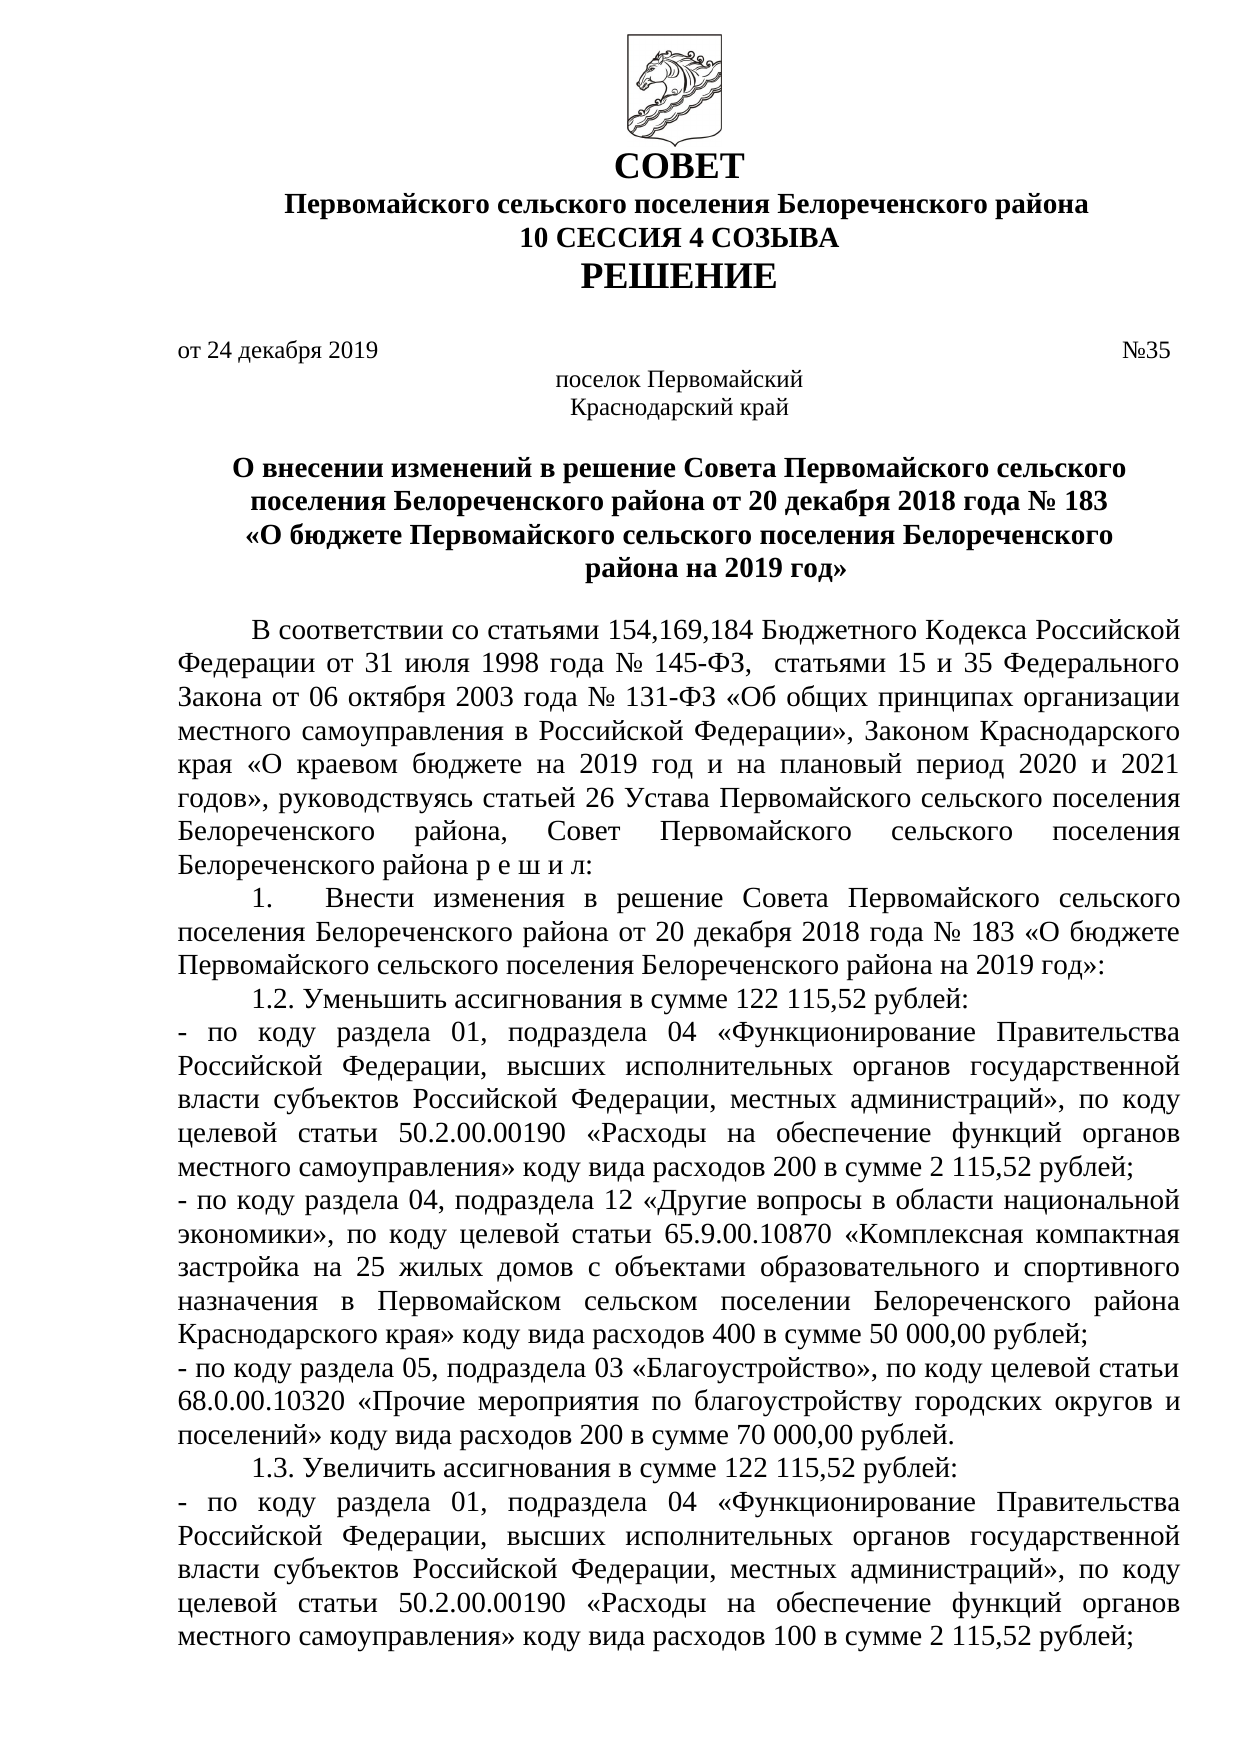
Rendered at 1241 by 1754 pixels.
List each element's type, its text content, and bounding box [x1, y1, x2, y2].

subtitle 1.2. Уменьшить ассигнования в сумме 122 115,52 рублей: [177, 981, 1181, 1014]
subtitle Внести изменения в решение Совета Первомайского сельского поселения Белореченского района от 20 декабря 2018 года № 183 «О бюджете Первомайского сельского поселения Белореченского района на 2019 год»: [177, 880, 1181, 981]
text Краснодарский край [177, 392, 1181, 421]
text от 24 декабря 2019 №35 [177, 335, 1181, 364]
text РЕШЕНИЕ [177, 253, 1181, 297]
picture [627, 34, 722, 147]
text 10 СЕССИЯ 4 СОЗЫВА [177, 220, 1181, 253]
text СОВЕТ [177, 143, 1181, 186]
text Первомайского сельского поселения Белореченского района [177, 186, 1181, 220]
text поселок Первомайский [177, 364, 1181, 392]
text 1.3. Увеличить ассигнования в сумме 122 115,52 рублей: [177, 1451, 1181, 1484]
text - по коду раздела 04, подраздела 12 «Другие вопросы в области национальной экономики», по коду целевой статьи 65.9.00.10870 «Комплексная компактная застройка на 25 жилых домов с объектами образовательного и спортивного назначения в Первомайском сельском поселении Белореченского района Краснодарского края» коду вида расходов 400 в сумме 50 000,00 рублей; [177, 1182, 1181, 1350]
subtitle района на 2019 год» [177, 551, 1181, 584]
subtitle В соответствии со статьями 154,169,184 Бюджетного Кодекса Российской Федерации от 31 июля 1998 года № 145-ФЗ, статьями 15 и 35 Федерального Закона от 06 октября 2003 года № 131-ФЗ «Об общих принципах организации местного самоуправления в Российской Федерации», Законом Краснодарского края «О краевом бюджете на 2019 год и на плановый период 2020 и 2021 годов», руководствуясь статьей 26 Устава Первомайского сельского поселения Белореченского района, Совет Первомайского сельского поселения Белореченского района р е ш и л: [177, 612, 1181, 880]
subtitle «О бюджете Первомайского сельского поселения Белореченского [177, 517, 1181, 551]
text - по коду раздела 01, подраздела 04 «Функционирование Правительства Российской Федерации, высших исполнительных органов государственной власти субъектов Российской Федерации, местных администраций», по коду целевой статьи 50.2.00.00190 «Расходы на обеспечение функций органов местного самоуправления» коду вида расходов 200 в сумме 2 115,52 рублей; [177, 1014, 1181, 1182]
text - по коду раздела 05, подраздела 03 «Благоустройство», по коду целевой статьи 68.0.00.10320 «Прочие мероприятия по благоустройству городских округов и поселений» коду вида расходов 200 в сумме 70 000,00 рублей. [177, 1350, 1181, 1451]
text - по коду раздела 01, подраздела 04 «Функционирование Правительства Российской Федерации, высших исполнительных органов государственной власти субъектов Российской Федерации, местных администраций», по коду целевой статьи 50.2.00.00190 «Расходы на обеспечение функций органов местного самоуправления» коду вида расходов 100 в сумме 2 115,52 рублей; [177, 1484, 1181, 1652]
subtitle О внесении изменений в решение Совета Первомайского сельского поселения Белореченского района от 20 декабря 2018 года № 183 [177, 450, 1181, 517]
